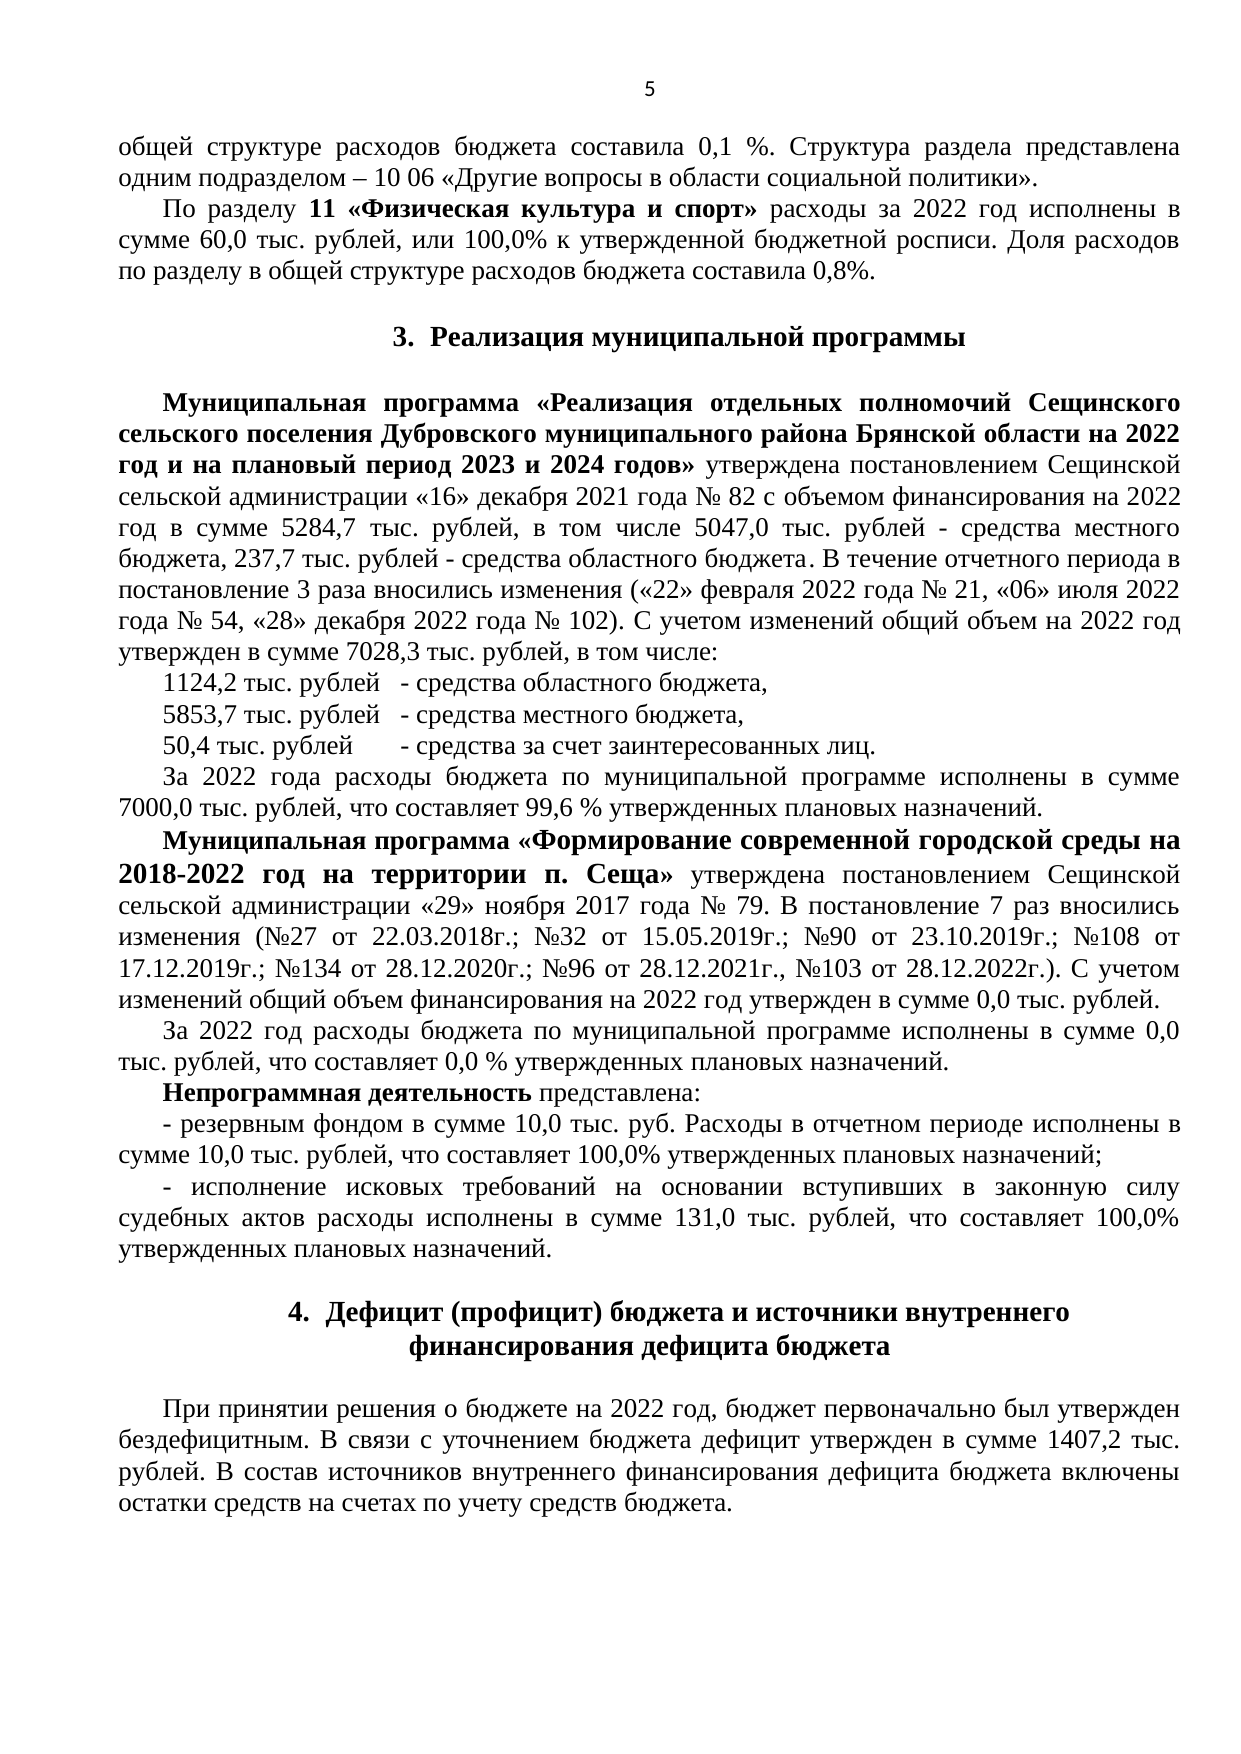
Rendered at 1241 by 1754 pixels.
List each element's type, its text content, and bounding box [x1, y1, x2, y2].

text По разделу 11 «Физическая культура и спорт» расходы за 2022 год исполнены в сумме 60,0 тыс. рублей, или 100,0% к утвержденной бюджетной росписи. Доля расходов по разделу в общей структуре расходов бюджета составила 0,8%. [118, 192, 1181, 286]
list Реализация муниципальной программы [177, 319, 1181, 353]
text финансирования дефицита бюджета [118, 1328, 1181, 1361]
text 5853,7 тыс. рублей - средства местного бюджета, [118, 698, 1181, 729]
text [118, 130, 1181, 192]
text - резервным фондом в сумме 10,0 тыс. руб. Расходы в отчетном периоде исполнены в сумме 10,0 тыс. рублей, что составляет 100,0% утвержденных плановых назначений; [118, 1107, 1181, 1170]
text - исполнение исковых требований на основании вступивших в законную силу судебных актов расходы исполнены в сумме 131,0 тыс. рублей, что составляет 100,0% утвержденных плановых назначений. [118, 1170, 1181, 1263]
list Дефицит (профицит) бюджета и источники внутреннего [177, 1294, 1181, 1328]
text 1124,2 тыс. рублей - средства областного бюджета, [118, 667, 1181, 698]
text Непрограммная деятельность представлена: [118, 1076, 1181, 1107]
text За 2022 года расходы бюджета по муниципальной программе исполнены в сумме 7000,0 тыс. рублей, что составляет 99,6 % утвержденных плановых назначений. [118, 760, 1181, 822]
text 50,4 тыс. рублей - средства за счет заинтересованных лиц. [118, 729, 1181, 760]
text Муниципальная программа «Реализация отдельных полномочий Сещинского сельского поселения Дубровского муниципального района Брянской области на 2022 год и на плановый период 2023 и 2024 годов» утверждена постановлением Сещинской сельской администрации «16» декабря 2021 года № 82 с объемом финансирования на 2022 год в сумме 5284,7 тыс. рублей, в том числе 5047,0 тыс. рублей - средства местного бюджета, 237,7 тыс. рублей - средства областного бюджета. В течение отчетного периода в постановление 3 раза вносились изменения («22» февраля 2022 года № 21, «06» июля 2022 года № 54, «28» декабря 2022 года № 102). С учетом изменений общий объем на 2022 год утвержден в сумме 7028,3 тыс. рублей, в том числе: [118, 386, 1181, 667]
text При принятии решения о бюджете на 2022 год, бюджет первоначально был утвержден бездефицитным. В связи с уточнением бюджета дефицит утвержден в сумме 1407,2 тыс. рублей. В состав источников внутреннего финансирования дефицита бюджета включены остатки средств на счетах по учету средств бюджета. [118, 1392, 1181, 1517]
text Муниципальная программа «Формирование современной городской среды на 2018-2022 год на территории п. Сеща» утверждена постановлением Сещинской сельской администрации «29» ноября 2017 года № 79. В постановление 7 раз вносились изменения (№27 от 22.03.2018г.; №32 от 15.05.2019г.; №90 от 23.10.2019г.; №108 от 17.12.2019г.; №134 от 28.12.2020г.; №96 от 28.12.2021г., №103 от 28.12.2022г.). С учетом изменений общий объем финансирования на 2022 год утвержден в сумме 0,0 тыс. рублей. [118, 822, 1181, 1014]
text За 2022 год расходы бюджета по муниципальной программе исполнены в сумме 0,0 тыс. рублей, что составляет 0,0 % утвержденных плановых назначений. [118, 1014, 1181, 1076]
